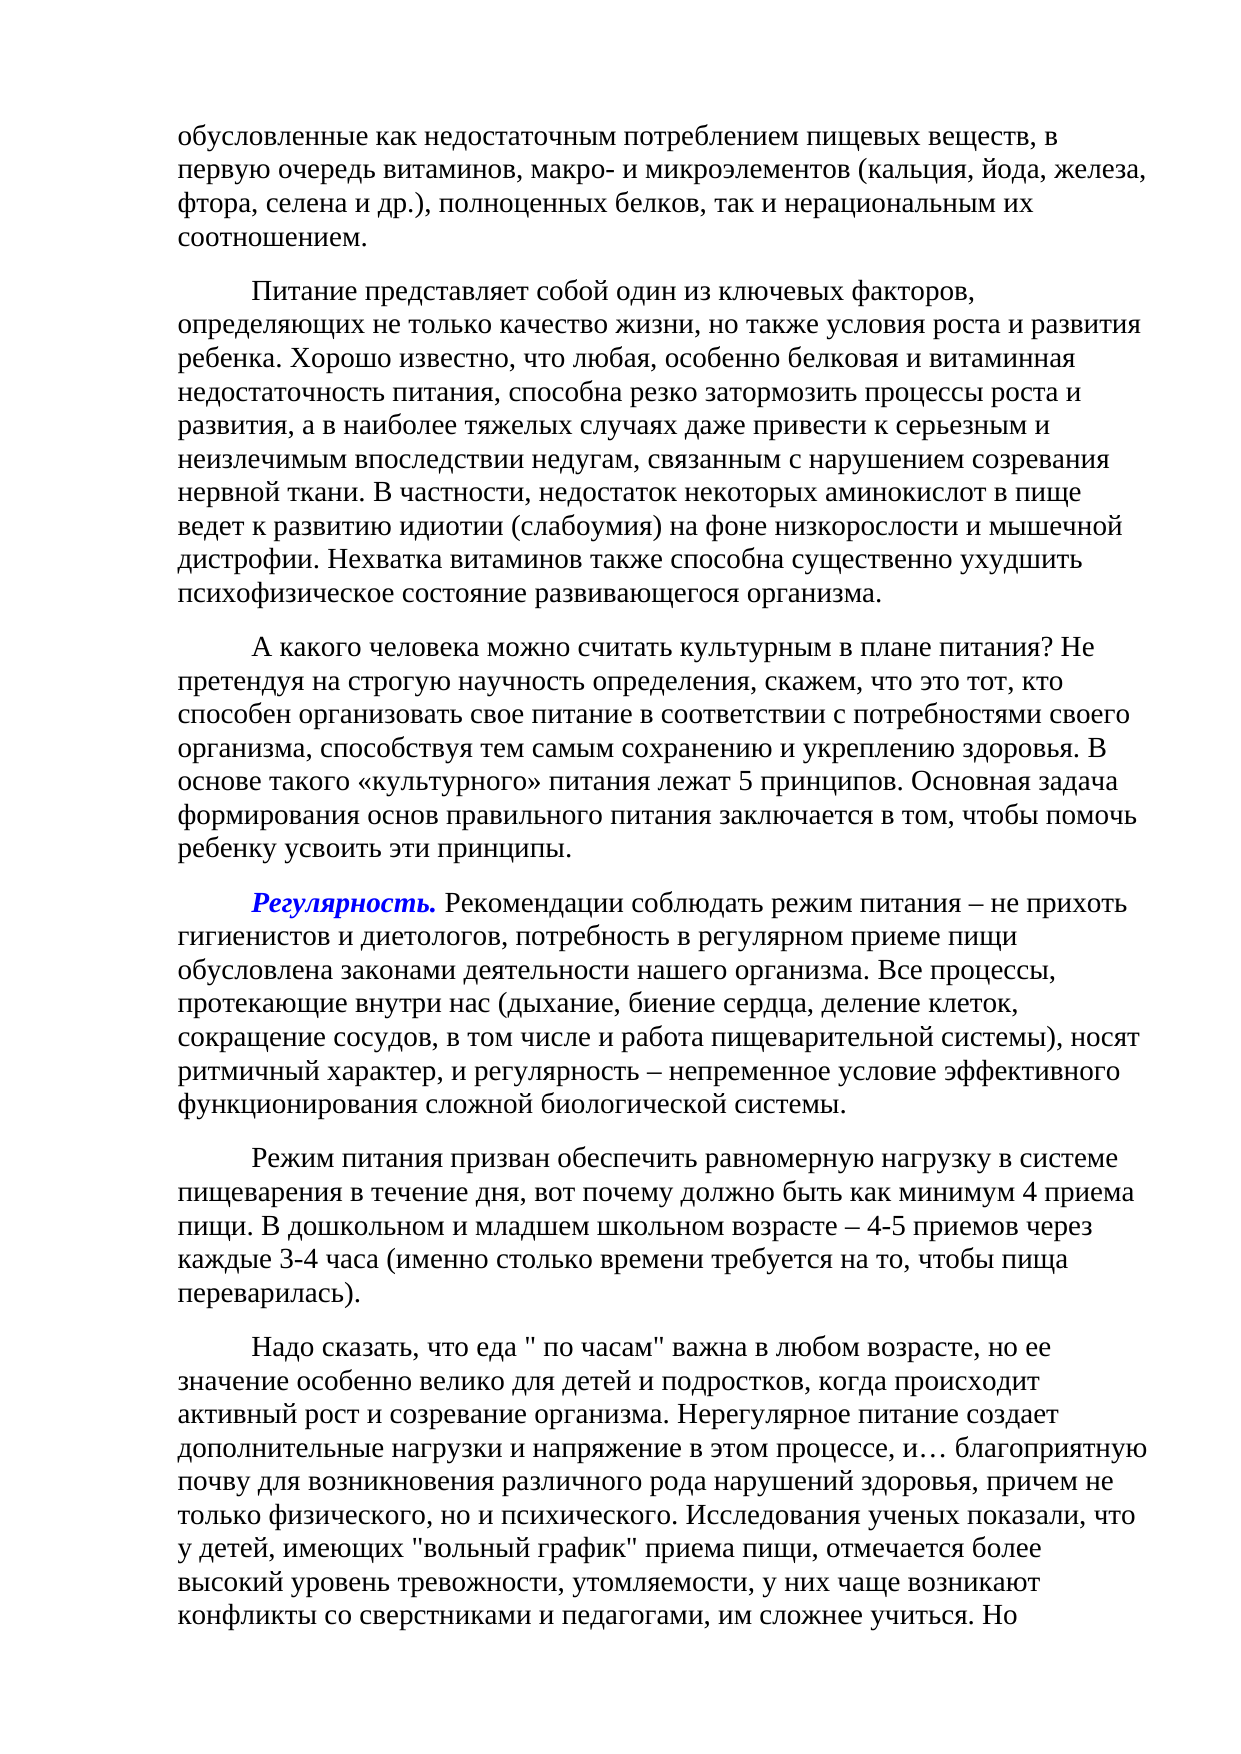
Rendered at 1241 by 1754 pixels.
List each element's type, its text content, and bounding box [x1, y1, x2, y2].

text А какого человека можно считать культурным в плане питания? Не претендуя на строгую научность определения, скажем, что это тот, кто способен организовать свое питание в соответствии с потребностями своего организма, способствуя тем самым сохранению и укреплению здоровья. В основе такого «культурного» питания лежат 5 принципов. Основная задача формирования основ правильного питания заключается в том, чтобы помочь ребенку усвоить эти принципы. [177, 629, 1152, 864]
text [177, 1329, 1152, 1631]
text Режим питания призван обеспечить равномерную нагрузку в системе пищеварения в течение дня, вот почему должно быть как минимум 4 приема пищи. В дошкольном и младшем школьном возрасте – 4-5 приемов через каждые 3-4 часа (именно столько времени требуется на то, чтобы пища переварилась). [177, 1141, 1152, 1308]
text Регулярность. Рекомендации соблюдать режим питания – не прихоть гигиенистов и диетологов, потребность в регулярном приеме пищи обусловлена законами деятельности нашего организма. Все процессы, протекающие внутри нас (дыхание, биение сердца, деление клеток, сокращение сосудов, в том числе и работа пищеварительной системы), носят ритмичный характер, и регулярность – непременное условие эффективного функционирования сложной биологической системы. [177, 885, 1152, 1120]
text Питание представляет собой один из ключевых факторов, определяющих не только качество жизни, но также условия роста и развития ребенка. Хорошо известно, что любая, особенно белковая и витаминная недостаточность питания, способна резко затормозить процессы роста и развития, а в наиболее тяжелых случаях даже привести к серьезным и неизлечимым впоследствии недугам, связанным с нарушением созревания нервной ткани. В частности, недостаток некоторых аминокислот в пище ведет к развитию идиотии (слабоумия) на фоне низкорослости и мышечной дистрофии. Нехватка витаминов также способна существенно ухудшить психофизическое состояние развивающегося организма. [177, 273, 1152, 608]
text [177, 118, 1152, 252]
